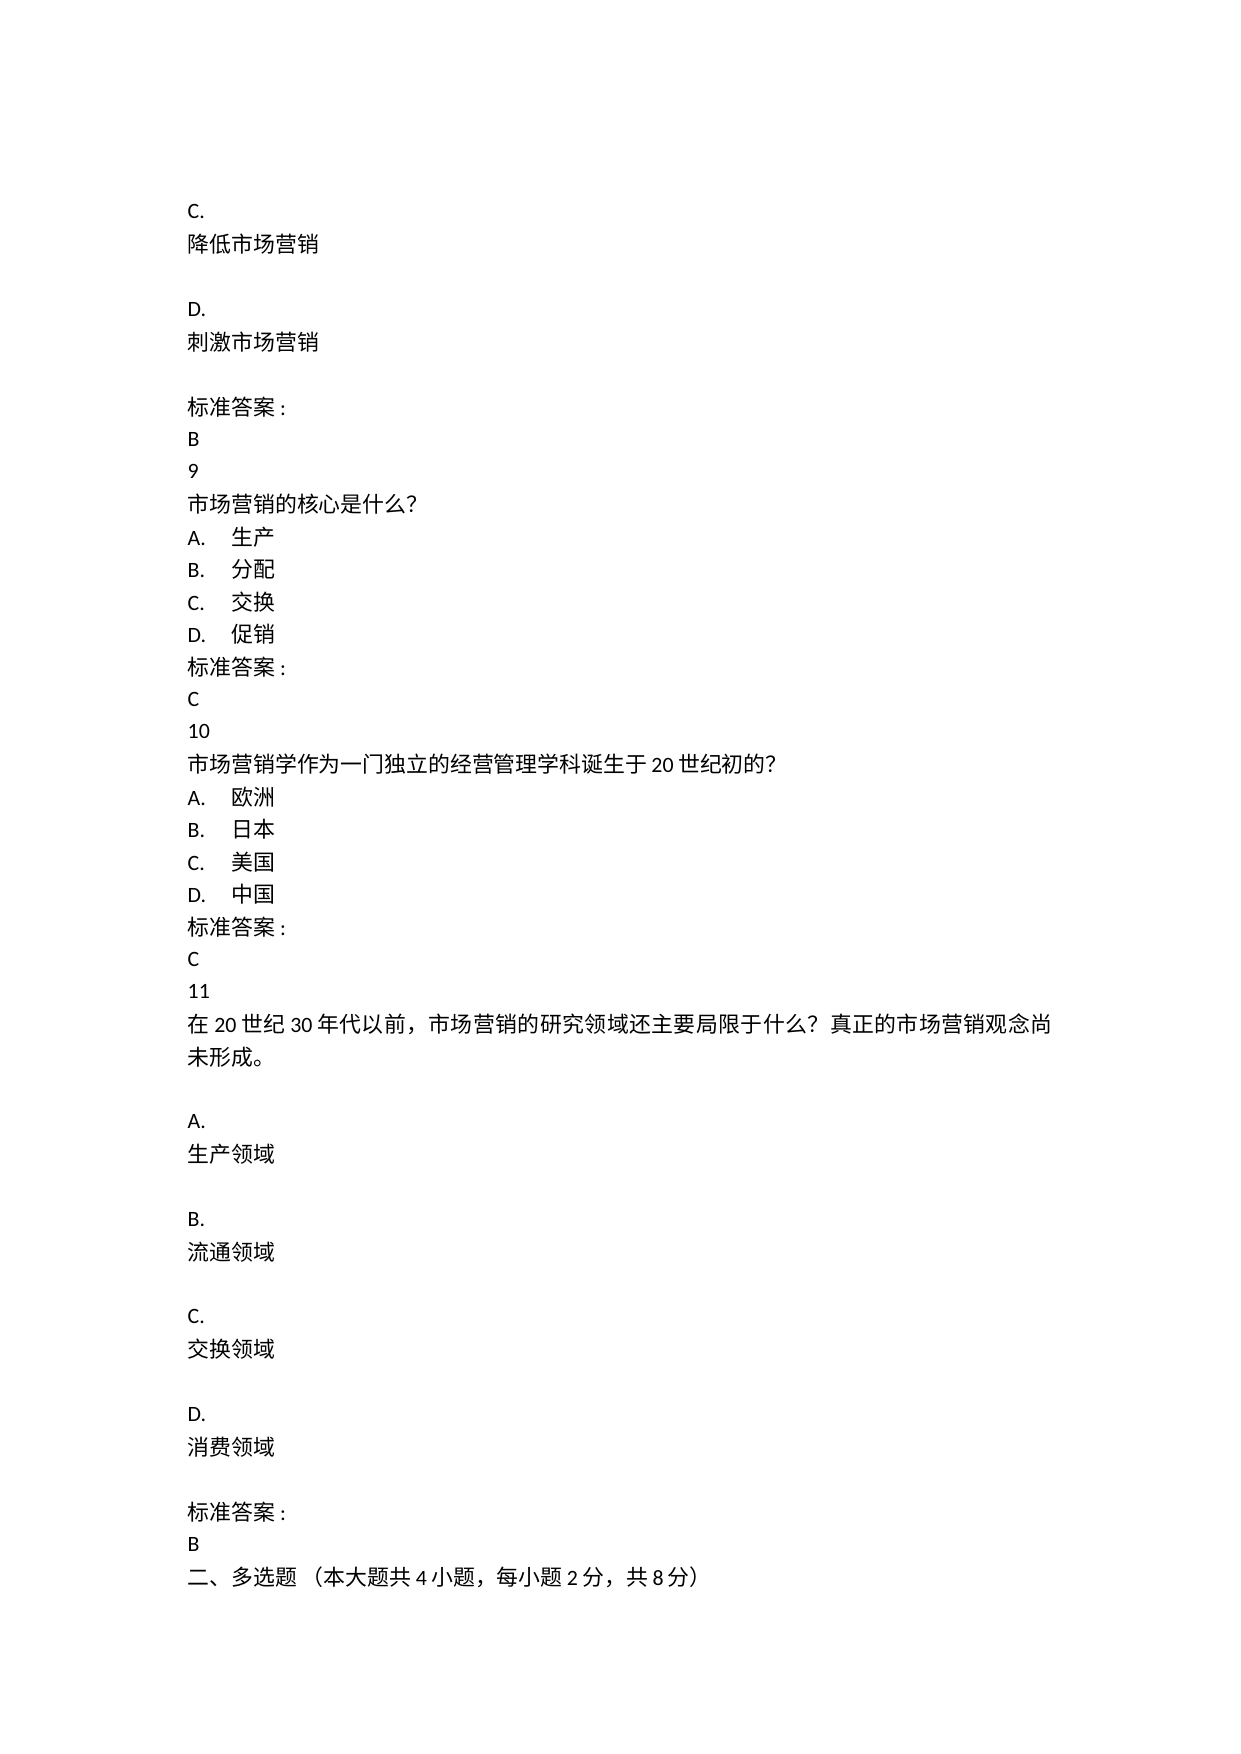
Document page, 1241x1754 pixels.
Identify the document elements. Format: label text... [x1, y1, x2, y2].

text 11 [187, 974, 1053, 1007]
text B [187, 422, 1053, 454]
text D. [187, 292, 1053, 324]
text C. [187, 1299, 1053, 1332]
text 刺激市场营销 [187, 324, 1053, 357]
text C. 交换 [187, 584, 1053, 617]
text 在20世纪30年代以前，市场营销的研究领域还主要局限于什么？真正的市场营销观念尚未形成。 [187, 1007, 1053, 1072]
text 9 [187, 454, 1053, 487]
text A. 生产 [187, 519, 1053, 552]
text 标准答案 : [187, 649, 1053, 682]
text 市场营销的核心是什么？ [187, 487, 1053, 519]
text B [187, 1527, 1053, 1559]
text 标准答案 : [187, 389, 1053, 422]
text D. [187, 1397, 1053, 1429]
text 市场营销学作为一门独立的经营管理学科诞生于20世纪初的？ [187, 747, 1053, 779]
text 标准答案 : [187, 909, 1053, 942]
text B. 分配 [187, 552, 1053, 584]
text 标准答案 : [187, 1494, 1053, 1527]
text 生产领域 [187, 1137, 1053, 1169]
text 流通领域 [187, 1234, 1053, 1267]
text 交换领域 [187, 1332, 1053, 1364]
text B. [187, 1202, 1053, 1234]
text A. 欧洲 [187, 779, 1053, 812]
text C [187, 942, 1053, 974]
text B. 日本 [187, 812, 1053, 844]
text D. 中国 [187, 877, 1053, 909]
text D. 促销 [187, 617, 1053, 649]
text 10 [187, 714, 1053, 747]
text A. [187, 1104, 1053, 1137]
text 降低市场营销 [187, 227, 1053, 259]
text C. 美国 [187, 844, 1053, 877]
text 消费领域 [187, 1429, 1053, 1462]
text C [187, 682, 1053, 714]
text C. [187, 194, 1053, 227]
text 二、多选题 （本大题共4小题，每小题2分，共8分） [187, 1559, 1053, 1592]
